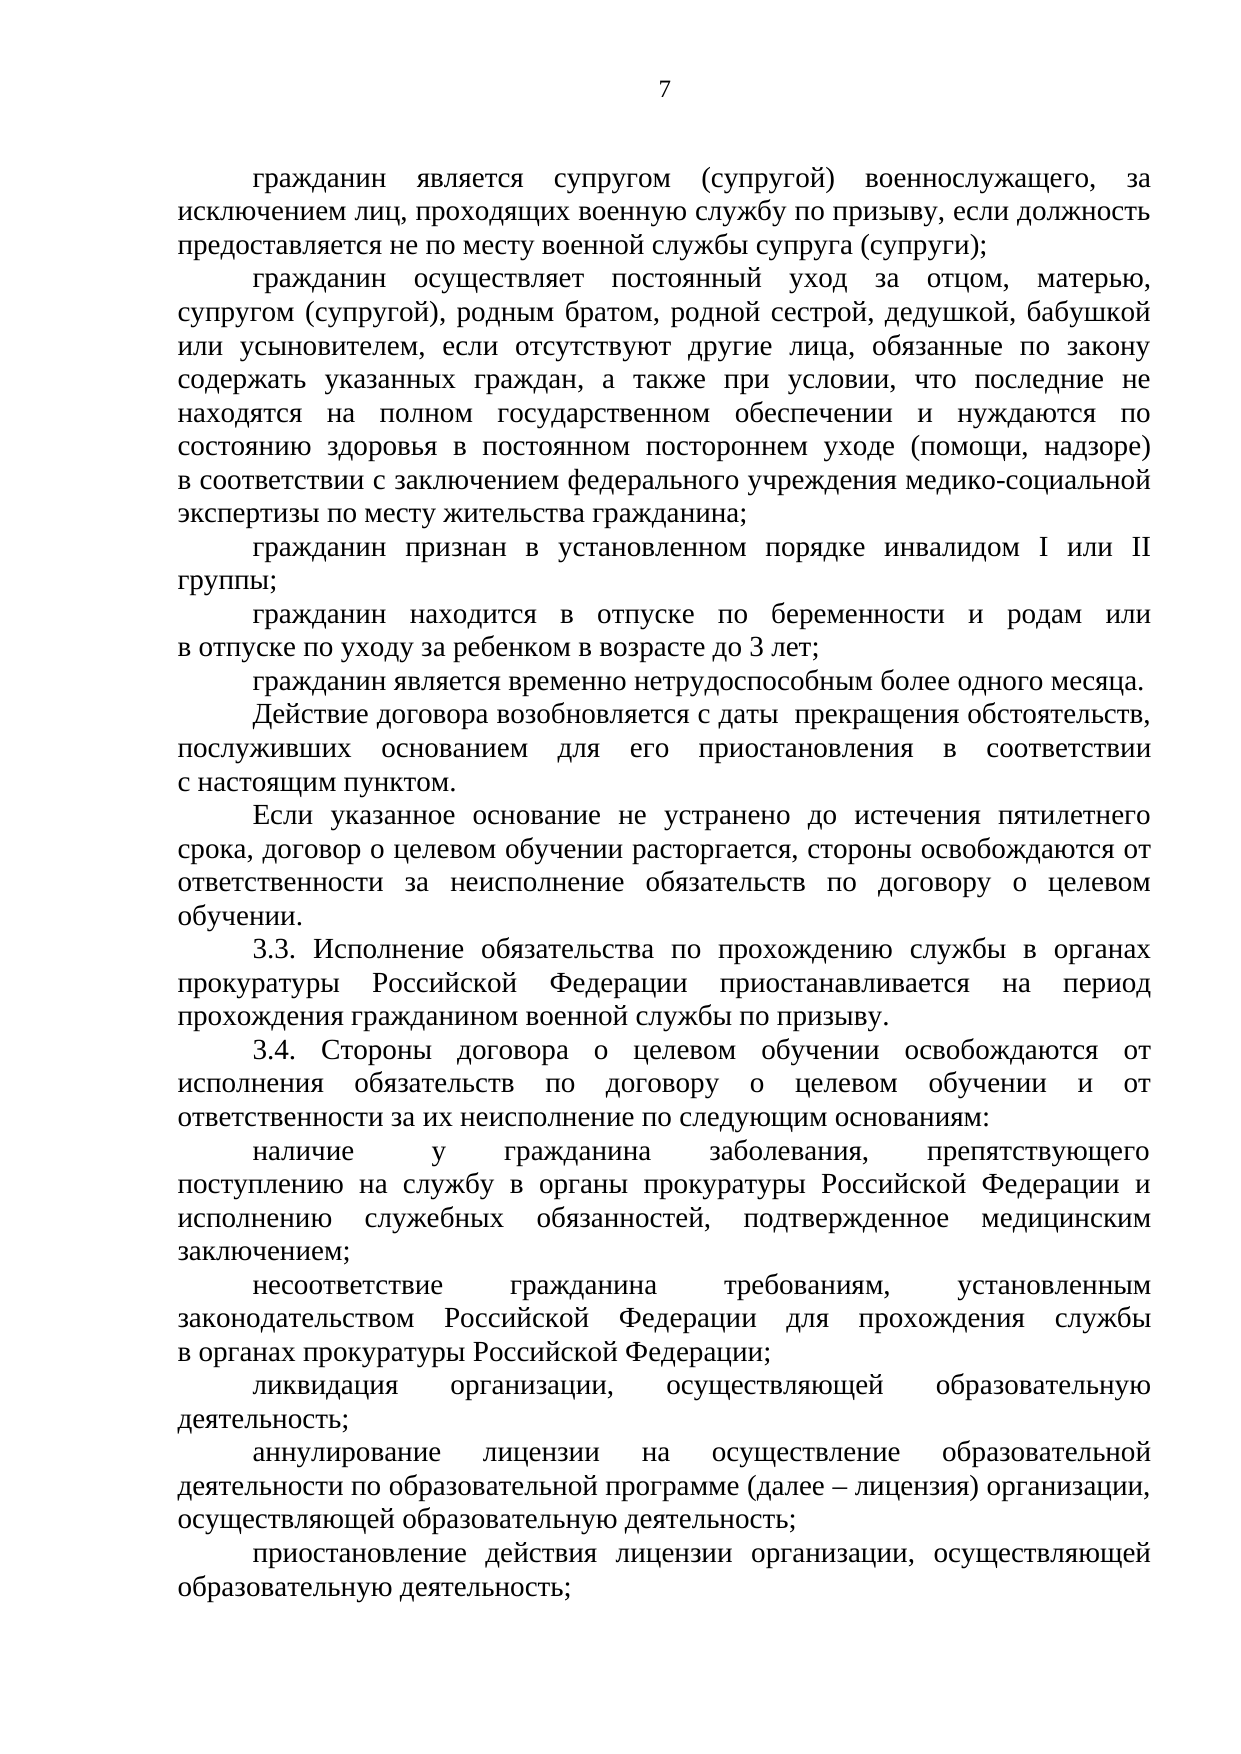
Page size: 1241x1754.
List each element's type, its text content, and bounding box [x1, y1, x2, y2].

text гражданин находится в отпуске по беременности и родам или в отпуске по уходу за ребенком в возрасте до 3 лет; [177, 596, 1152, 663]
text гражданин является супругом (супругой) военнослужащего, за исключением лиц, проходящих военную службу по призыву, если должность предоставляется не по месту военной службы супруга (супруги); [177, 160, 1152, 261]
text ликвидация организации, осуществляющей образовательную деятельность; [177, 1367, 1152, 1434]
text наличие у гражданина заболевания, препятствующего поступлению на службу в органы прокуратуры Российской Федерации и исполнению служебных обязанностей, подтвержденное медицинским заключением; [177, 1133, 1152, 1267]
text 3.4. Стороны договора о целевом обучении освобождаются от исполнения обязательств по договору о целевом обучении и от ответственности за их неисполнение по следующим основаниям: [177, 1032, 1152, 1133]
text аннулирование лицензии на осуществление образовательной деятельности по образовательной программе (далее – лицензия) организации, осуществляющей образовательную деятельность; [177, 1434, 1152, 1535]
text Если указанное основание не устранено до истечения пятилетнего срока, договор о целевом обучении расторгается, стороны освобождаются от ответственности за неисполнение обязательств по договору о целевом обучении. [177, 797, 1152, 931]
text Действие договора возобновляется с даты прекращения обстоятельств, послуживших основанием для его приостановления в соответствии с настоящим пунктом. [177, 697, 1152, 797]
text несоответствие гражданина требованиям, установленным законодательством Российской Федерации для прохождения службы в органах прокуратуры Российской Федерации; [177, 1267, 1152, 1367]
text приостановление действия лицензии организации, осуществляющей образовательную деятельность; [177, 1535, 1152, 1602]
text гражданин является временно нетрудоспособным более одного месяца. [177, 663, 1152, 697]
text гражданин признан в установленном порядке инвалидом I или II группы; [177, 529, 1152, 596]
text 3.3. Исполнение обязательства по прохождению службы в органах прокуратуры Российской Федерации приостанавливается на период прохождения гражданином военной службы по призыву. [177, 931, 1152, 1032]
text гражданин осуществляет постоянный уход за отцом, матерью, супругом (супругой), родным братом, родной сестрой, дедушкой, бабушкой или усыновителем, если отсутствуют другие лица, обязанные по закону содержать указанных граждан, а также при условии, что последние не находятся на полном государственном обеспечении и нуждаются по состоянию здоровья в постоянном постороннем уходе (помощи, надзоре) в соответствии с заключением федерального учреждения медико-социальной экспертизы по месту жительства гражданина; [177, 261, 1152, 529]
